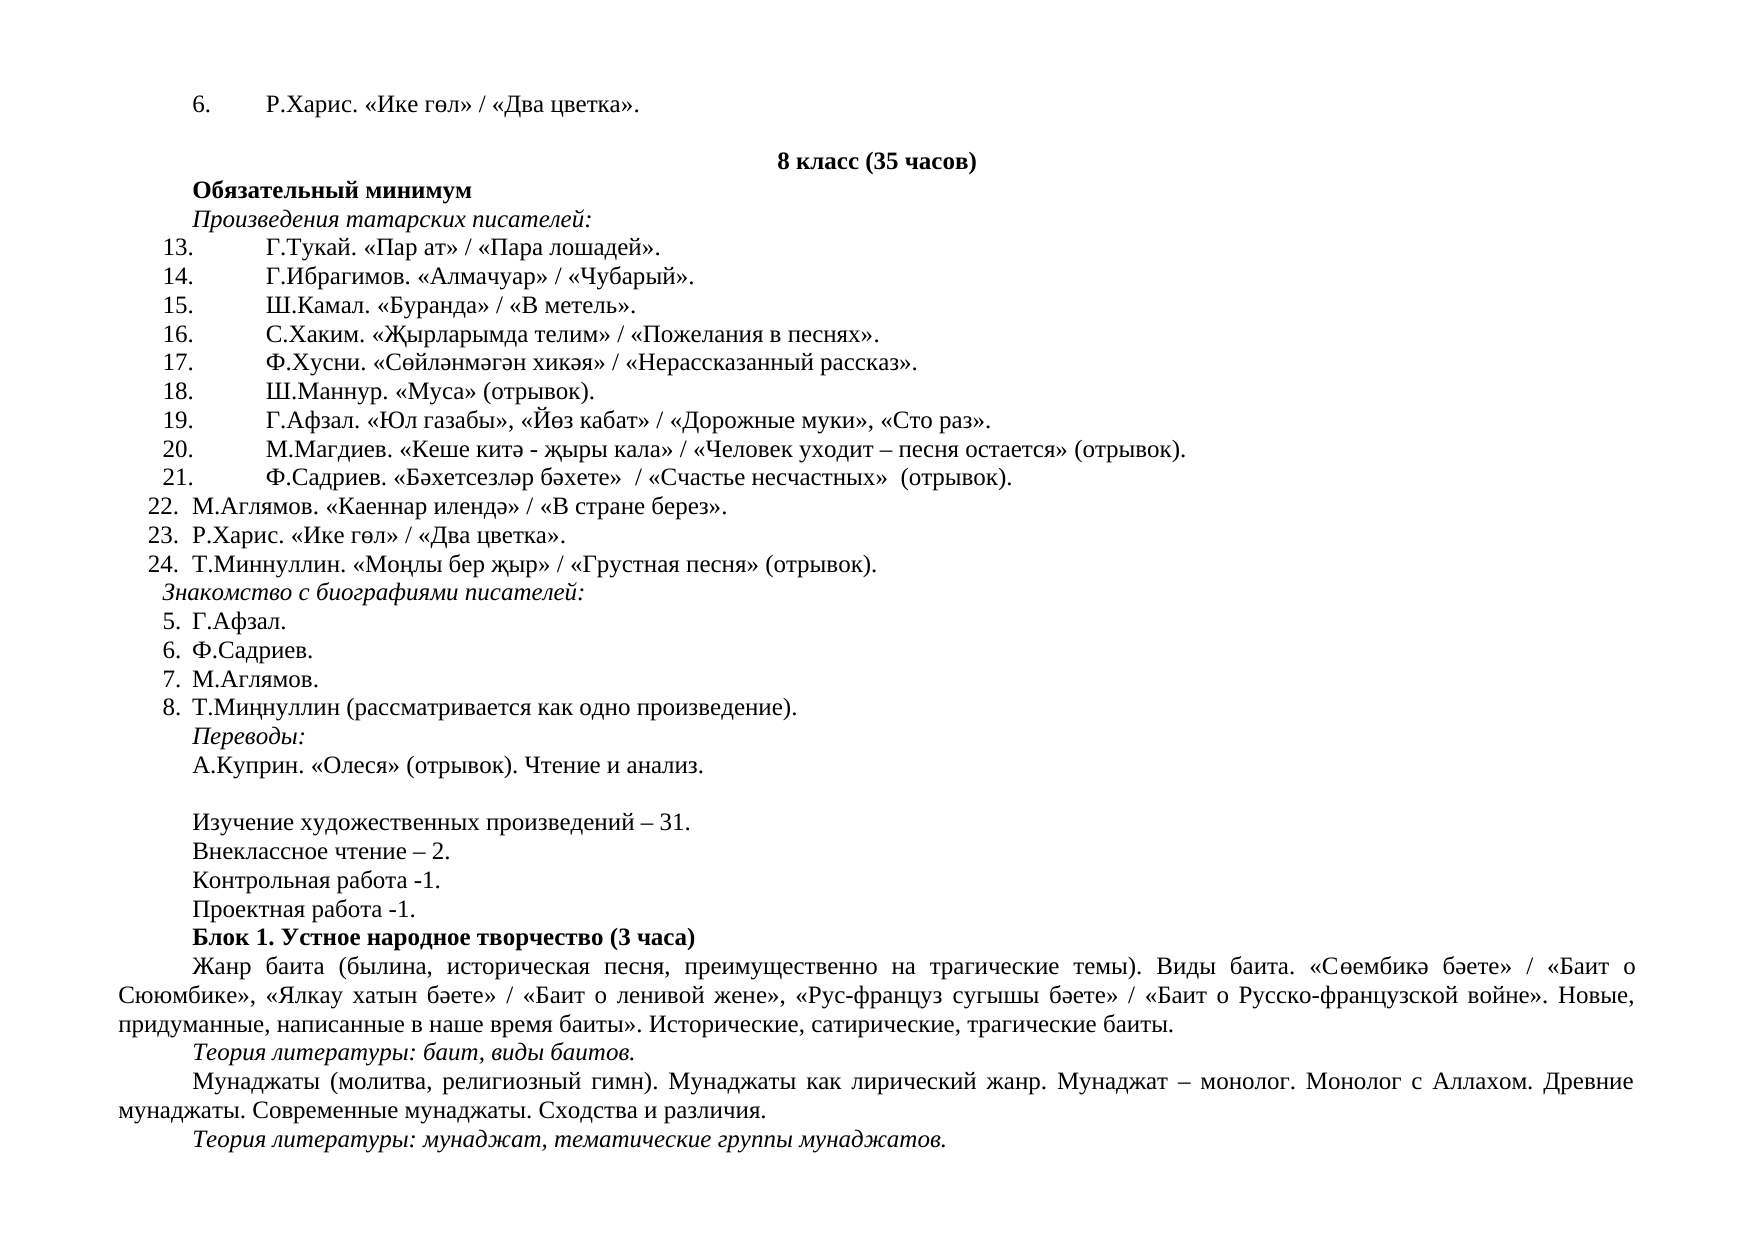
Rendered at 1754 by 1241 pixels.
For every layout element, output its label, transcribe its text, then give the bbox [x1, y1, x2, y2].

list Ф.Хусни. «Сөйләнмәгән хикәя» / «Нерассказанный рассказ». [118, 347, 1636, 376]
list С.Хаким. «Җырларымда телим» / «Пожелания в песнях». [118, 319, 1636, 347]
list Г.Афзал. [118, 606, 1636, 635]
list Мунаджаты (молитва, религиозный гимн). Мунаджаты как лирический жанр. Мунаджат – монолог. Монолог с Аллахом. Древние мунаджаты. Современные мунаджаты. Сходства и различия. [118, 1066, 1636, 1124]
list Г.Ибрагимов. «Алмачуар» / «Чубарый». [118, 261, 1636, 290]
list Р.Харис. «Ике гөл» / «Два цветка». [118, 520, 1636, 549]
list Знакомство с биографиями писателей: [118, 577, 1636, 606]
list Г.Тукай. «Пар ат» / «Пара лошадей». [118, 232, 1636, 261]
list Жанр баита (былина, историческая песня, преимущественно на трагические темы). Виды баита. «Сөембикә бәете» / «Баит о Сююмбике», «Ялкау хатын бәете» / «Баит о ленивой жене», «Рус-француз сугышы бәете» / «Баит о Русско-французской войне». Новые, придуманные, написанные в наше время баиты». Исторические, сатирические, трагические баиты. [118, 951, 1636, 1037]
list Изучение художественных произведений – 31. [118, 807, 1636, 836]
list Внеклассное чтение – 2. [118, 836, 1636, 865]
list Проектная работа -1. [118, 894, 1636, 922]
list Обязательный минимум [118, 175, 1636, 204]
list Т.Миңнуллин (рассматривается как одно произведение). [118, 692, 1636, 721]
list Контрольная работа -1. [118, 865, 1636, 894]
list М.Аглямов. «Каеннар илендә» / «В стране берез». [118, 491, 1636, 520]
list Р.Харис. «Ике гөл» / «Два цветка». [118, 89, 1636, 117]
list Т.Миннуллин. «Моңлы бер җыр» / «Грустная песня» (отрывок). [118, 549, 1636, 577]
text Произведения татарских писателей: [118, 204, 1636, 232]
list Ш.Маннур. «Муса» (отрывок). [118, 376, 1636, 405]
list Теория литературы: мунаджат, тематические группы мунаджатов. [118, 1124, 1636, 1152]
list А.Куприн. «Олеся» (отрывок). Чтение и анализ. [118, 750, 1636, 779]
list 8 класс (35 часов) [118, 146, 1636, 175]
list Теория литературы: баит, виды баитов. [118, 1037, 1636, 1066]
list М.Аглямов. [118, 664, 1636, 692]
list Блок 1. Устное народное творчество (3 часа) [118, 922, 1636, 951]
list Ш.Камал. «Буранда» / «В метель». [118, 290, 1636, 319]
text Переводы: [118, 721, 1636, 750]
list М.Магдиев. «Кеше китә - җыры кала» / «Человек уходит – песня остается» (отрывок). [118, 434, 1636, 462]
list Ф.Садриев. «Бәхетсезләр бәхете» / «Счастье несчастных» (отрывок). [118, 462, 1636, 491]
list Г.Афзал. «Юл газабы», «Йөз кабат» / «Дорожные муки», «Сто раз». [118, 405, 1636, 434]
list Ф.Садриев. [118, 635, 1636, 664]
